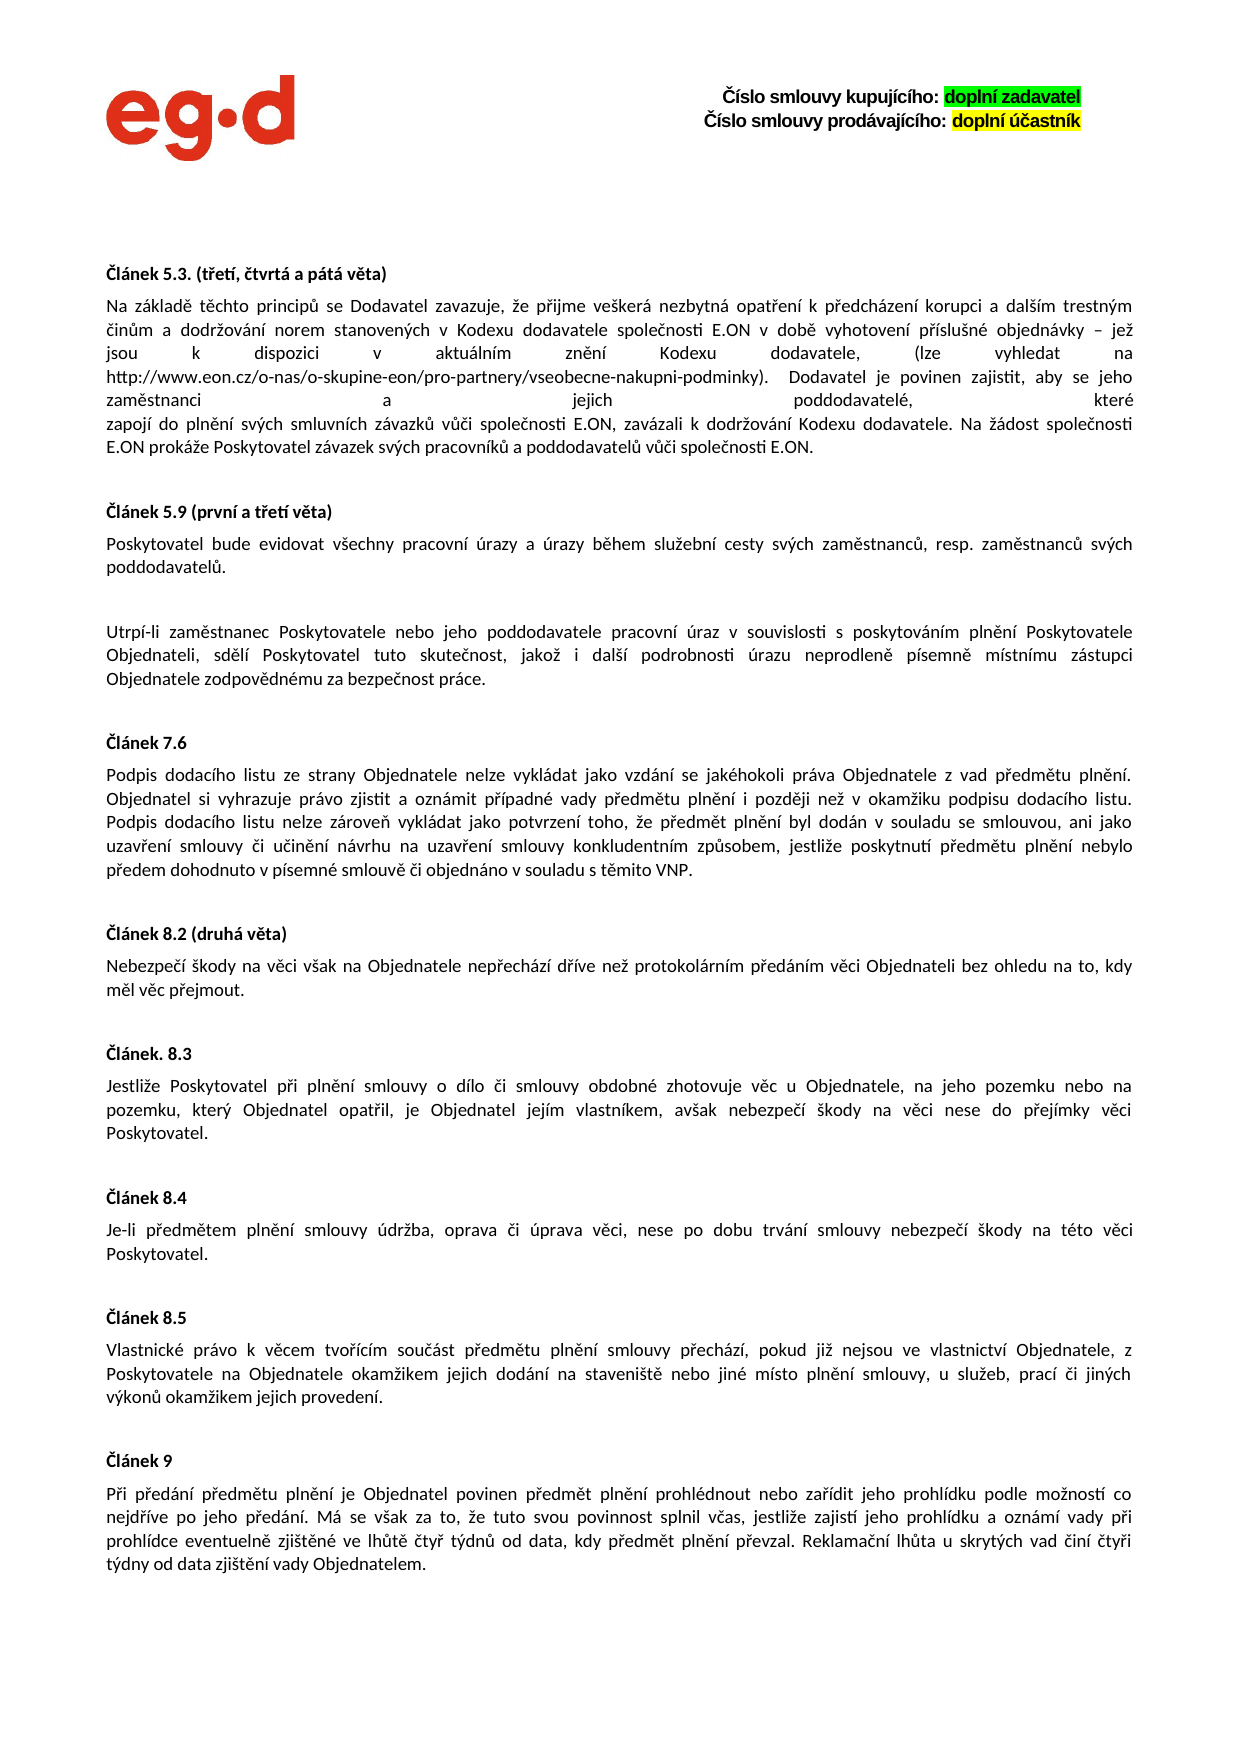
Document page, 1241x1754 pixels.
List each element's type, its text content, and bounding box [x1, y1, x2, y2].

text Při předání předmětu plnění je Objednatel povinen předmět plnění prohlédnout nebo zařídit jeho prohlídku podle možností co nejdříve po jeho předání. Má se však za to, že tuto svou povinnost splnil včas, jestliže zajistí jeho prohlídku a oznámí vady při prohlídce eventuelně zjištěné ve lhůtě čtyř týdnů od data, kdy předmět plnění převzal. Reklamační lhůta u skrytých vad činí čtyři týdny od data zjištění vady Objednatelem. [106, 1482, 1134, 1575]
text Poskytovatel bude evidovat všechny pracovní úrazy a úrazy během služební cesty svých zaměstnanců, resp. zaměstnanců svých poddodavatelů. [106, 532, 1134, 578]
text Podpis dodacího listu ze strany Objednatele nelze vykládat jako vzdání se jakéhokoli práva Objednatele z vad předmětu plnění. Objednatel si vyhrazuje právo zjistit a oznámit případné vady předmětu plnění i později než v okamžiku podpisu dodacího listu. Podpis dodacího listu nelze zároveň vykládat jako potvrzení toho, že předmět plnění byl dodán v souladu se smlouvou, ani jako uzavření smlouvy či učinění návrhu na uzavření smlouvy konkludentním způsobem, jestliže poskytnutí předmětu plnění nebylo předem dohodnuto v písemné smlouvě či objednáno v souladu s těmito VNP. [106, 764, 1134, 881]
text Na základě těchto principů se Dodavatel zavazuje, že přijme veškerá nezbytná opatření k předcházení korupci a dalším trestným činům a dodržování norem stanovených v Kodexu dodavatele společnosti E.ON v době vyhotovení příslušné objednávky – jež jsou k dispozici v aktuálním znění Kodexu dodavatele, (lze vyhledat na http://www.eon.cz/o-nas/o-skupine-eon/pro-partnery/vseobecne-nakupni-podminky). Dodavatel je povinen zajistit, aby se jeho zaměstnanci a jejich poddodavatelé, které zapojí do plnění svých smluvních závazků vůči společnosti E.ON, zavázali k dodržování Kodexu dodavatele. Na žádost společnosti E.ON prokáže Poskytovatel závazek svých pracovníků a poddodavatelů vůči společnosti E.ON. [106, 294, 1134, 458]
text Článek. 8.3 [106, 1042, 1134, 1065]
text Článek 8.5 [106, 1306, 1134, 1329]
text Článek 8.2 (druhá věta) [106, 922, 1134, 945]
text Článek 5.9 (první a třetí věta) [106, 500, 1134, 523]
text Utrpí-li zaměstnanec Poskytovatele nebo jeho poddodavatele pracovní úraz v souvislosti s poskytováním plnění Poskytovatele Objednateli, sdělí Poskytovatel tuto skutečnost, jakož i další podrobnosti úrazu neprodleně písemně místnímu zástupci Objednatele zodpovědnému za bezpečnost práce. [106, 620, 1134, 690]
picture [106, 75, 295, 161]
text Článek 9 [106, 1450, 1134, 1473]
text Je-li předmětem plnění smlouvy údržba, oprava či úprava věci, nese po dobu trvání smlouvy nebezpečí škody na této věci Poskytovatel. [106, 1218, 1134, 1264]
text Článek 8.4 [106, 1186, 1134, 1209]
text Vlastnické právo k věcem tvořícím součást předmětu plnění smlouvy přechází, pokud již nejsou ve vlastnictví Objednatele, z Poskytovatele na Objednatele okamžikem jejich dodání na staveniště nebo jiné místo plnění smlouvy, u služeb, prací či jiných výkonů okamžikem jejich provedení. [106, 1338, 1134, 1408]
text Článek 5.3. (třetí, čtvrtá a pátá věta) [106, 262, 1134, 285]
text Článek 7.6 [106, 731, 1134, 754]
text Nebezpečí škody na věci však na Objednatele nepřechází dříve než protokolárním předáním věci Objednateli bez ohledu na to, kdy měl věc přejmout. [106, 954, 1134, 1001]
text Jestliže Poskytovatel při plnění smlouvy o dílo či smlouvy obdobné zhotovuje věc u Objednatele, na jeho pozemku nebo na pozemku, který Objednatel opatřil, je Objednatel jejím vlastníkem, avšak nebezpečí škody na věci nese do přejímky věci Poskytovatel. [106, 1074, 1134, 1144]
